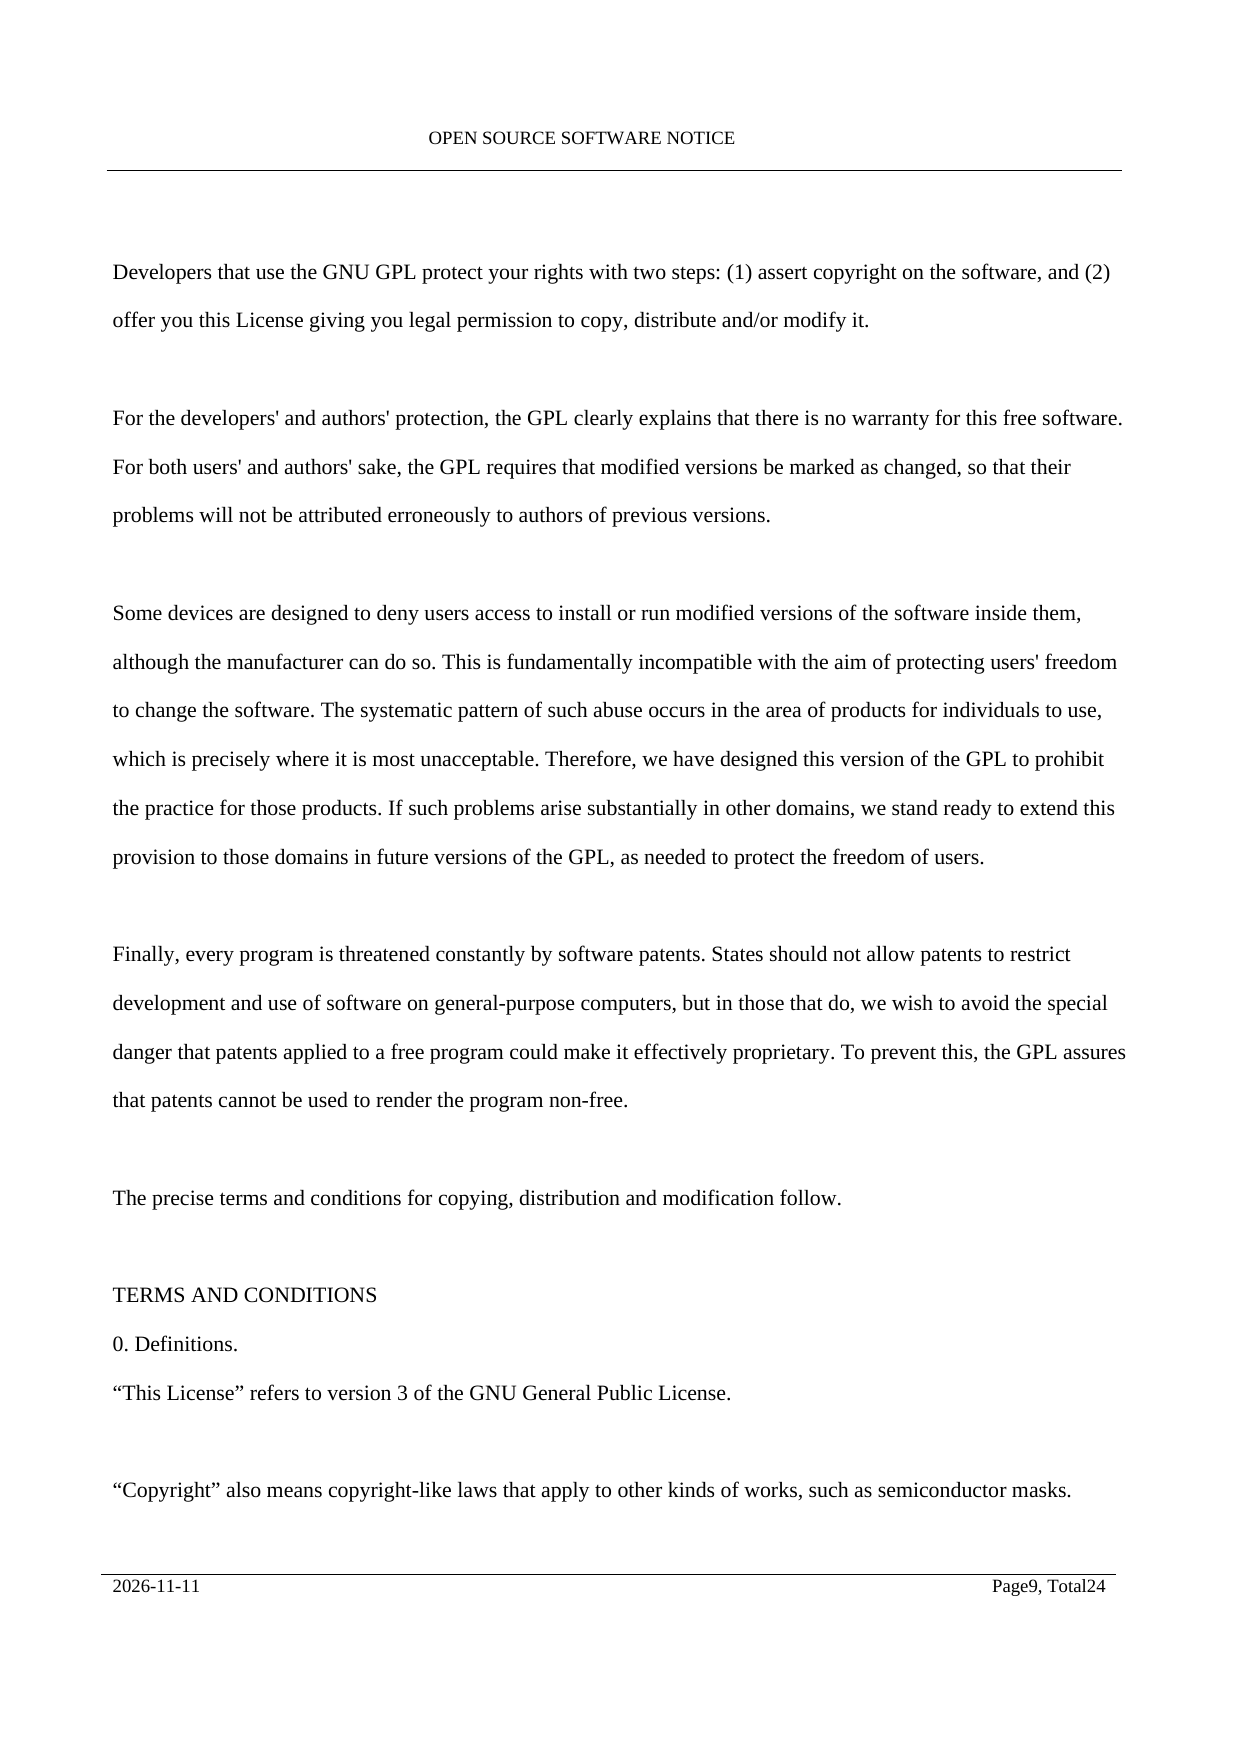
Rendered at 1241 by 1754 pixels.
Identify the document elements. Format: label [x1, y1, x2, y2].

text [112, 206, 1128, 1506]
